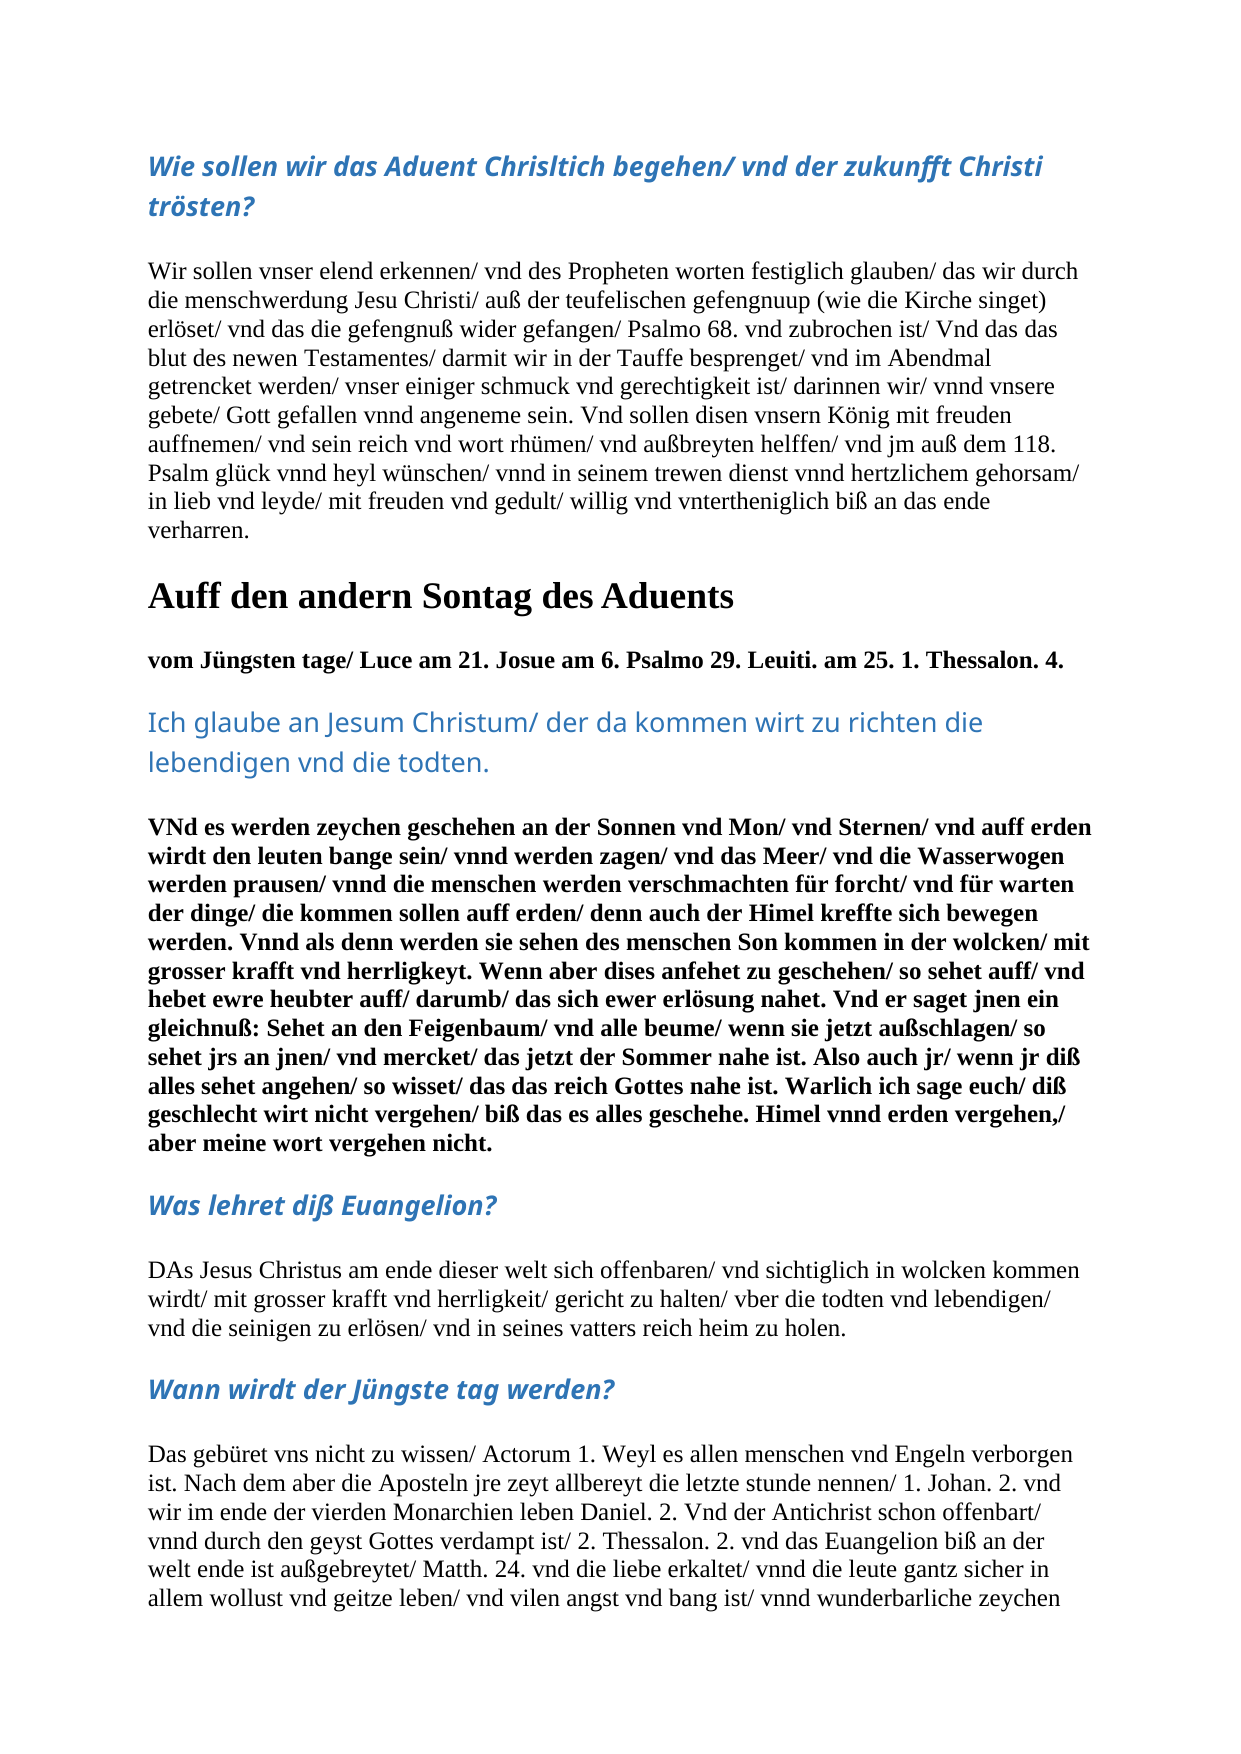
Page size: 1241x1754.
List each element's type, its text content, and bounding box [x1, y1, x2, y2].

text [148, 1439, 1093, 1612]
text vom Jüngsten tage/ Luce am 21. Josue am 6. Psalmo 29. Leuiti. am 25. 1. Thessalon. 4. [148, 645, 1093, 674]
text DAs Jesus Christus am ende dieser welt sich offenbaren/ vnd sichtiglich in wolcken kommen wirdt/ mit grosser krafft vnd herrligkeit/ gericht zu halten/ vber die todten vnd lebendigen/ vnd die seinigen zu erlösen/ vnd in seines vatters reich heim zu holen. [148, 1255, 1093, 1341]
text Wir sollen vnser elend erkennen/ vnd des Propheten worten festiglich glauben/ das wir durch die menschwerdung Jesu Christi/ auß der teufelischen gefengnuup (wie die Kirche singet) erlöset/ vnd das die gefengnuß wider gefangen/ Psalmo 68. vnd zubrochen ist/ Vnd das das blut des newen Testamentes/ darmit wir in der Tauffe besprenget/ vnd im Abendmal getrencket werden/ vnser einiger schmuck vnd gerechtigkeit ist/ darinnen wir/ vnnd vnsere gebete/ Gott gefallen vnnd angeneme sein. Vnd sollen disen vnsern König mit freuden auffnemen/ vnd sein reich vnd wort rhümen/ vnd außbreyten helffen/ vnd jm auß dem 118. Psalm glück vnnd heyl wünschen/ vnnd in seinem trewen dienst vnnd hertzlichem gehorsam/ in lieb vnd leyde/ mit freuden vnd gedult/ willig vnd vntertheniglich biß an das ende verharren. [148, 256, 1093, 544]
subtitle Wann wirdt der Jüngste tag werden? [148, 1371, 1093, 1407]
subtitle Was lehret diß Euangelion? [148, 1186, 1093, 1223]
text VNd es werden zeychen geschehen an der Sonnen vnd Mon/ vnd Sternen/ vnd auff erden wirdt den leuten bange sein/ vnnd werden zagen/ vnd das Meer/ vnd die Wasserwogen werden prausen/ vnnd die menschen werden verschmachten für forcht/ vnd für warten der dinge/ die kommen sollen auff erden/ denn auch der Himel kreffte sich bewegen werden. Vnnd als denn werden sie sehen des menschen Son kommen in der wolcken/ mit grosser krafft vnd herrligkeyt. Wenn aber dises anfehet zu geschehen/ so sehet auff/ vnd hebet ewre heubter auff/ darumb/ das sich ewer erlösung nahet. Vnd er saget jnen ein gleichnuß: Sehet an den Feigenbaum/ vnd alle beume/ wenn sie jetzt außschlagen/ so sehet jrs an jnen/ vnd mercket/ das jetzt der Sommer nahe ist. Also auch jr/ wenn jr diß alles sehet angehen/ so wisset/ das das reich Gottes nahe ist. Warlich ich sage euch/ diß geschlecht wirt nicht vergehen/ biß das es alles geschehe. Himel vnnd erden vergehen,/ aber meine wort vergehen nicht. [148, 812, 1093, 1157]
subtitle Auff den andern Sontag des Aduents [148, 573, 1093, 616]
subtitle Ich glaube an Jesum Christum/ der da kommen wirt zu richten die lebendigen vnd die todten. [148, 703, 1093, 780]
subtitle Wie sollen wir das Aduent Chrisltich begehen/ vnd der zukunfft Christi trösten? [148, 148, 1093, 224]
